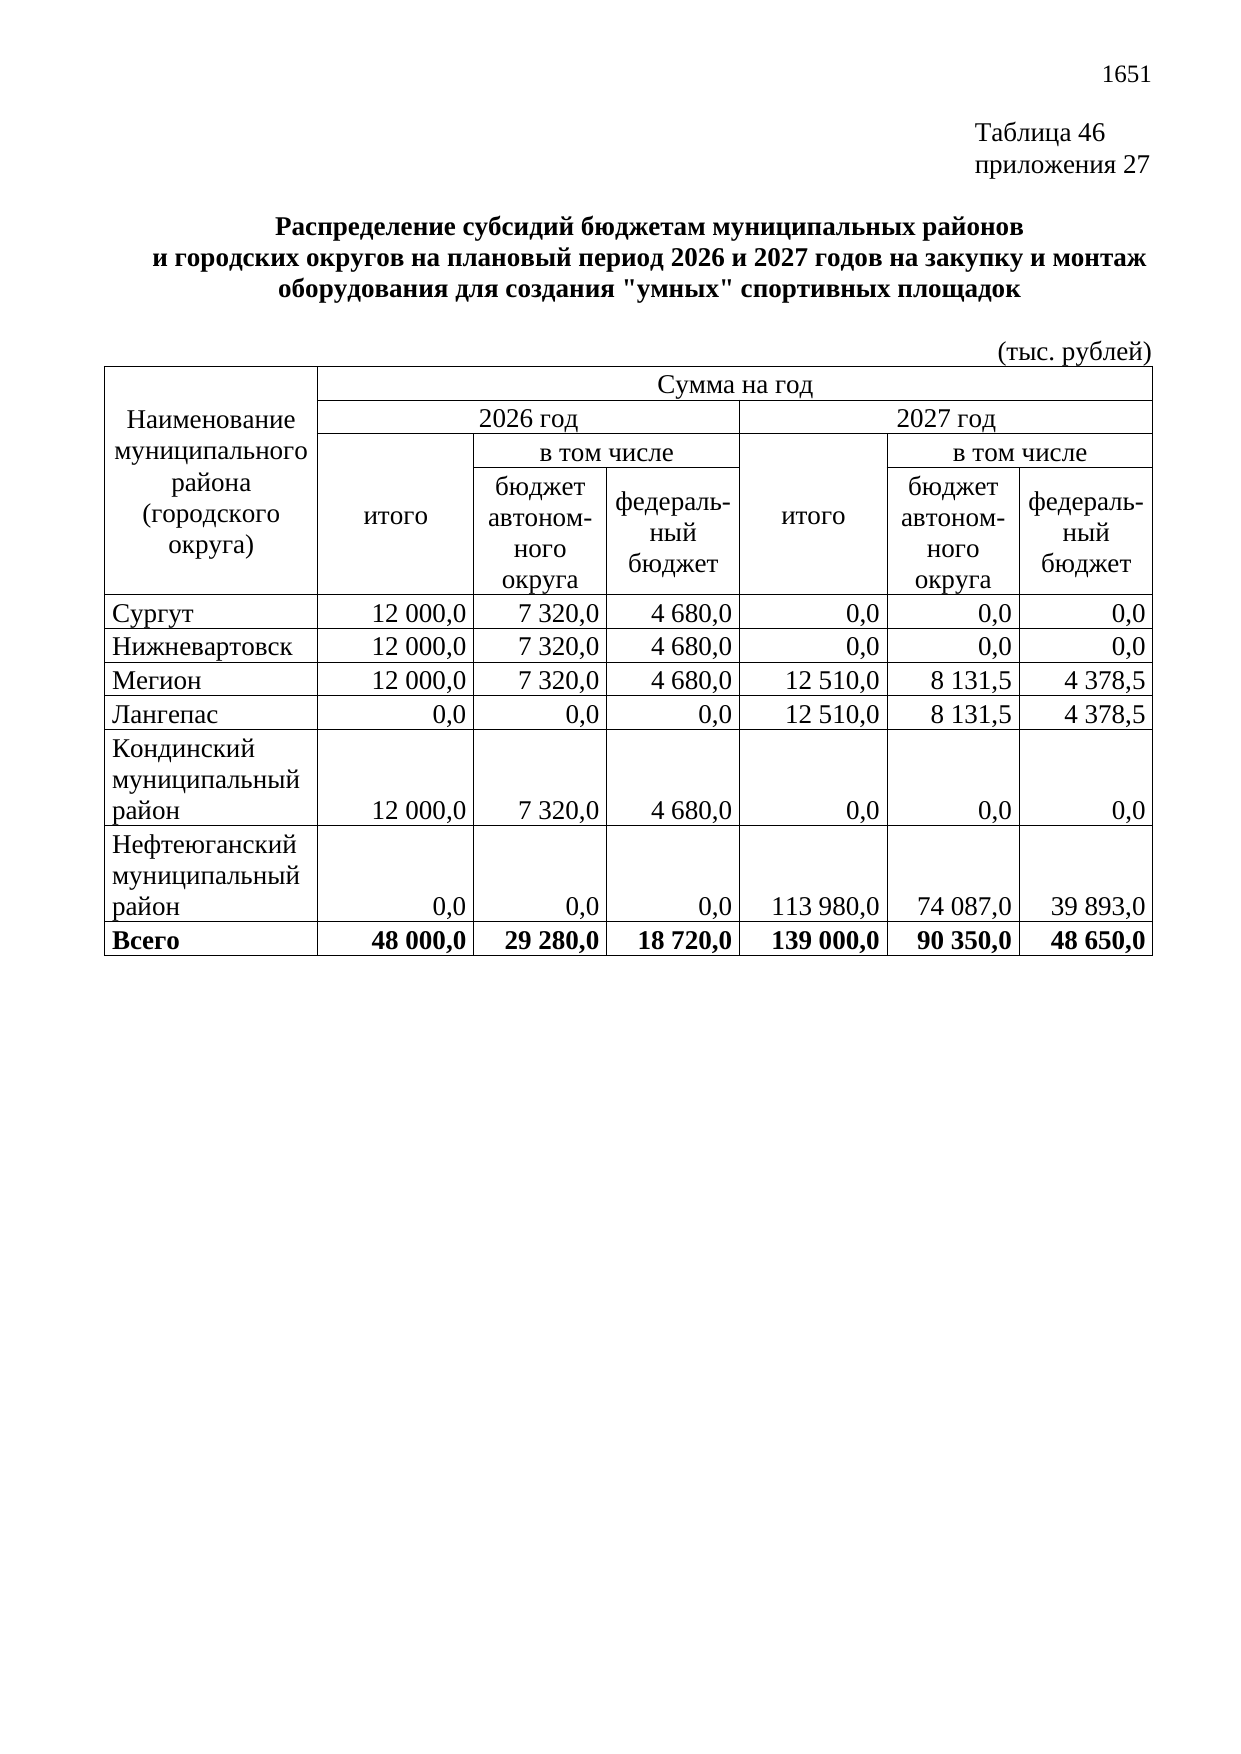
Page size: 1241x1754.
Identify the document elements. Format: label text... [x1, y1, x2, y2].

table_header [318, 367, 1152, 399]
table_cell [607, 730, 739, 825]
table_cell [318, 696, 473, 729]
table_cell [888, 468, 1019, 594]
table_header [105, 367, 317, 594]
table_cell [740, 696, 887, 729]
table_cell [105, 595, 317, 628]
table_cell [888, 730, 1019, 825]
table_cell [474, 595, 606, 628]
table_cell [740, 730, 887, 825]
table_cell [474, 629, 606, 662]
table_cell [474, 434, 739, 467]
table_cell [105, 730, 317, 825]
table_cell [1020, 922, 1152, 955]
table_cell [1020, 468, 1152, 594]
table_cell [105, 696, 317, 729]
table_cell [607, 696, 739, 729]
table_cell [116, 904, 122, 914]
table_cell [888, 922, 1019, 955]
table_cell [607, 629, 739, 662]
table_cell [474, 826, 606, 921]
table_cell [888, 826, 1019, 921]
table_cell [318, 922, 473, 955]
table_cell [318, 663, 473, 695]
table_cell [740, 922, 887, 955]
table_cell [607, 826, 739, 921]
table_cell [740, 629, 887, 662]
text Распределение субсидий бюджетам муниципальных районов [148, 210, 1152, 241]
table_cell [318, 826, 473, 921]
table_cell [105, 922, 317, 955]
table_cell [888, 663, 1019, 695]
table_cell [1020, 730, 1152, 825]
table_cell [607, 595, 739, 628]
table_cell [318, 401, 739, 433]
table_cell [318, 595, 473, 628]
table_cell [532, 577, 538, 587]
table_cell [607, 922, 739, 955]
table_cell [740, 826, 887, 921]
text приложения 27 [974, 148, 1152, 179]
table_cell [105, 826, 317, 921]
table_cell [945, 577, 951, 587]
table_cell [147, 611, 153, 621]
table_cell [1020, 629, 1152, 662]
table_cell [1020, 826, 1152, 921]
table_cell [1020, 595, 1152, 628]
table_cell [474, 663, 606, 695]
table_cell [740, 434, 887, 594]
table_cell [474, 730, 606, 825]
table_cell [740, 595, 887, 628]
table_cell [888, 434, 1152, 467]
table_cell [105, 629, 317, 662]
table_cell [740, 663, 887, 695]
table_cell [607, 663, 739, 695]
text и городских округов на плановый период 2026 и 2027 годов на закупку и монтаж оборудования для создания "умных" спортивных площадок [148, 241, 1152, 303]
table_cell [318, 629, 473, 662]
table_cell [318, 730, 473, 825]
text Таблица 46 [974, 117, 1181, 148]
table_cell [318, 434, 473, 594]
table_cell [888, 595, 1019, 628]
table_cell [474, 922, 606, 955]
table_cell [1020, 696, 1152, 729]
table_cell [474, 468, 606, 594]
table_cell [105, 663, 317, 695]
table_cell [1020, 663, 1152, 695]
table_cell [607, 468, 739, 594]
text (тыс. рублей) [148, 334, 1152, 366]
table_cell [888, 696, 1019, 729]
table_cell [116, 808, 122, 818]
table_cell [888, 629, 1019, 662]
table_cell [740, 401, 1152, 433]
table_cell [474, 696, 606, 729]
